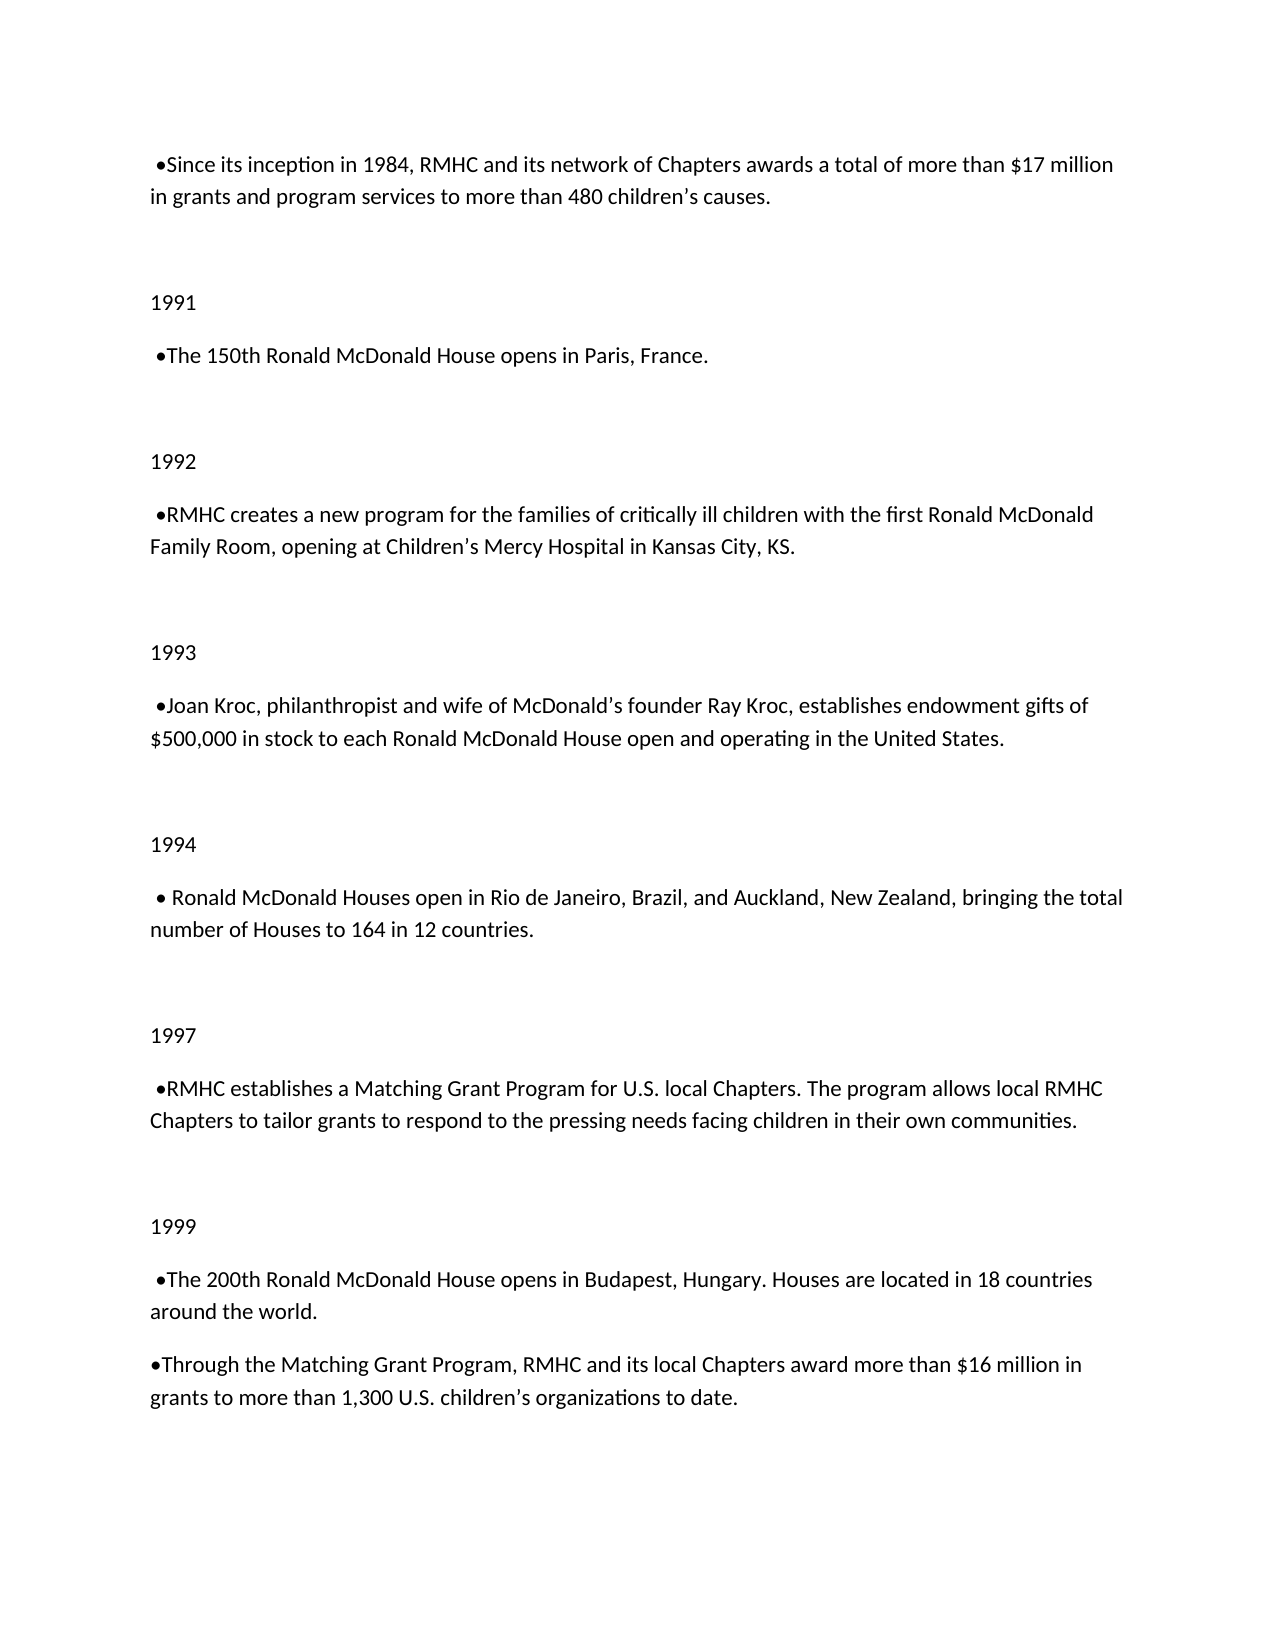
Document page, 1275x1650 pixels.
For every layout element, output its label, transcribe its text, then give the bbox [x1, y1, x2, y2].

text •RMHC establishes a Matching Grant Program for U.S. local Chapters. The program allows local RMHC Chapters to tailor grants to respond to the pressing needs facing children in their own communities. [150, 1074, 1125, 1134]
text • Ronald McDonald Houses open in Rio de Janeiro, Brazil, and Auckland, New Zealand, bringing the total number of Houses to 164 in 12 countries. [150, 883, 1125, 943]
text •The 200th Ronald McDonald House opens in Budapest, Hungary. Houses are located in 18 countries around the world. [150, 1265, 1125, 1326]
text •RMHC creates a new program for the families of critically ill children with the first Ronald McDonald Family Room, opening at Children’s Mercy Hospital in Kansas City, KS. [150, 500, 1125, 561]
text •Since its inception in 1984, RMHC and its network of Chapters awards a total of more than $17 million in grants and program services to more than 480 children’s causes. [150, 150, 1125, 210]
text 1997 [150, 1021, 1125, 1049]
text 1999 [150, 1212, 1125, 1240]
text •The 150th Ronald McDonald House opens in Paris, France. [150, 341, 1125, 369]
text •Through the Matching Grant Program, RMHC and its local Chapters award more than $16 million in grants to more than 1,300 U.S. children’s organizations to date. [150, 1351, 1125, 1411]
text 1993 [150, 638, 1125, 667]
text 1994 [150, 830, 1125, 858]
text 1992 [150, 447, 1125, 475]
text 1991 [150, 288, 1125, 316]
text •Joan Kroc, philanthropist and wife of McDonald’s founder Ray Kroc, establishes endowment gifts of $500,000 in stock to each Ronald McDonald House open and operating in the United States. [150, 692, 1125, 752]
